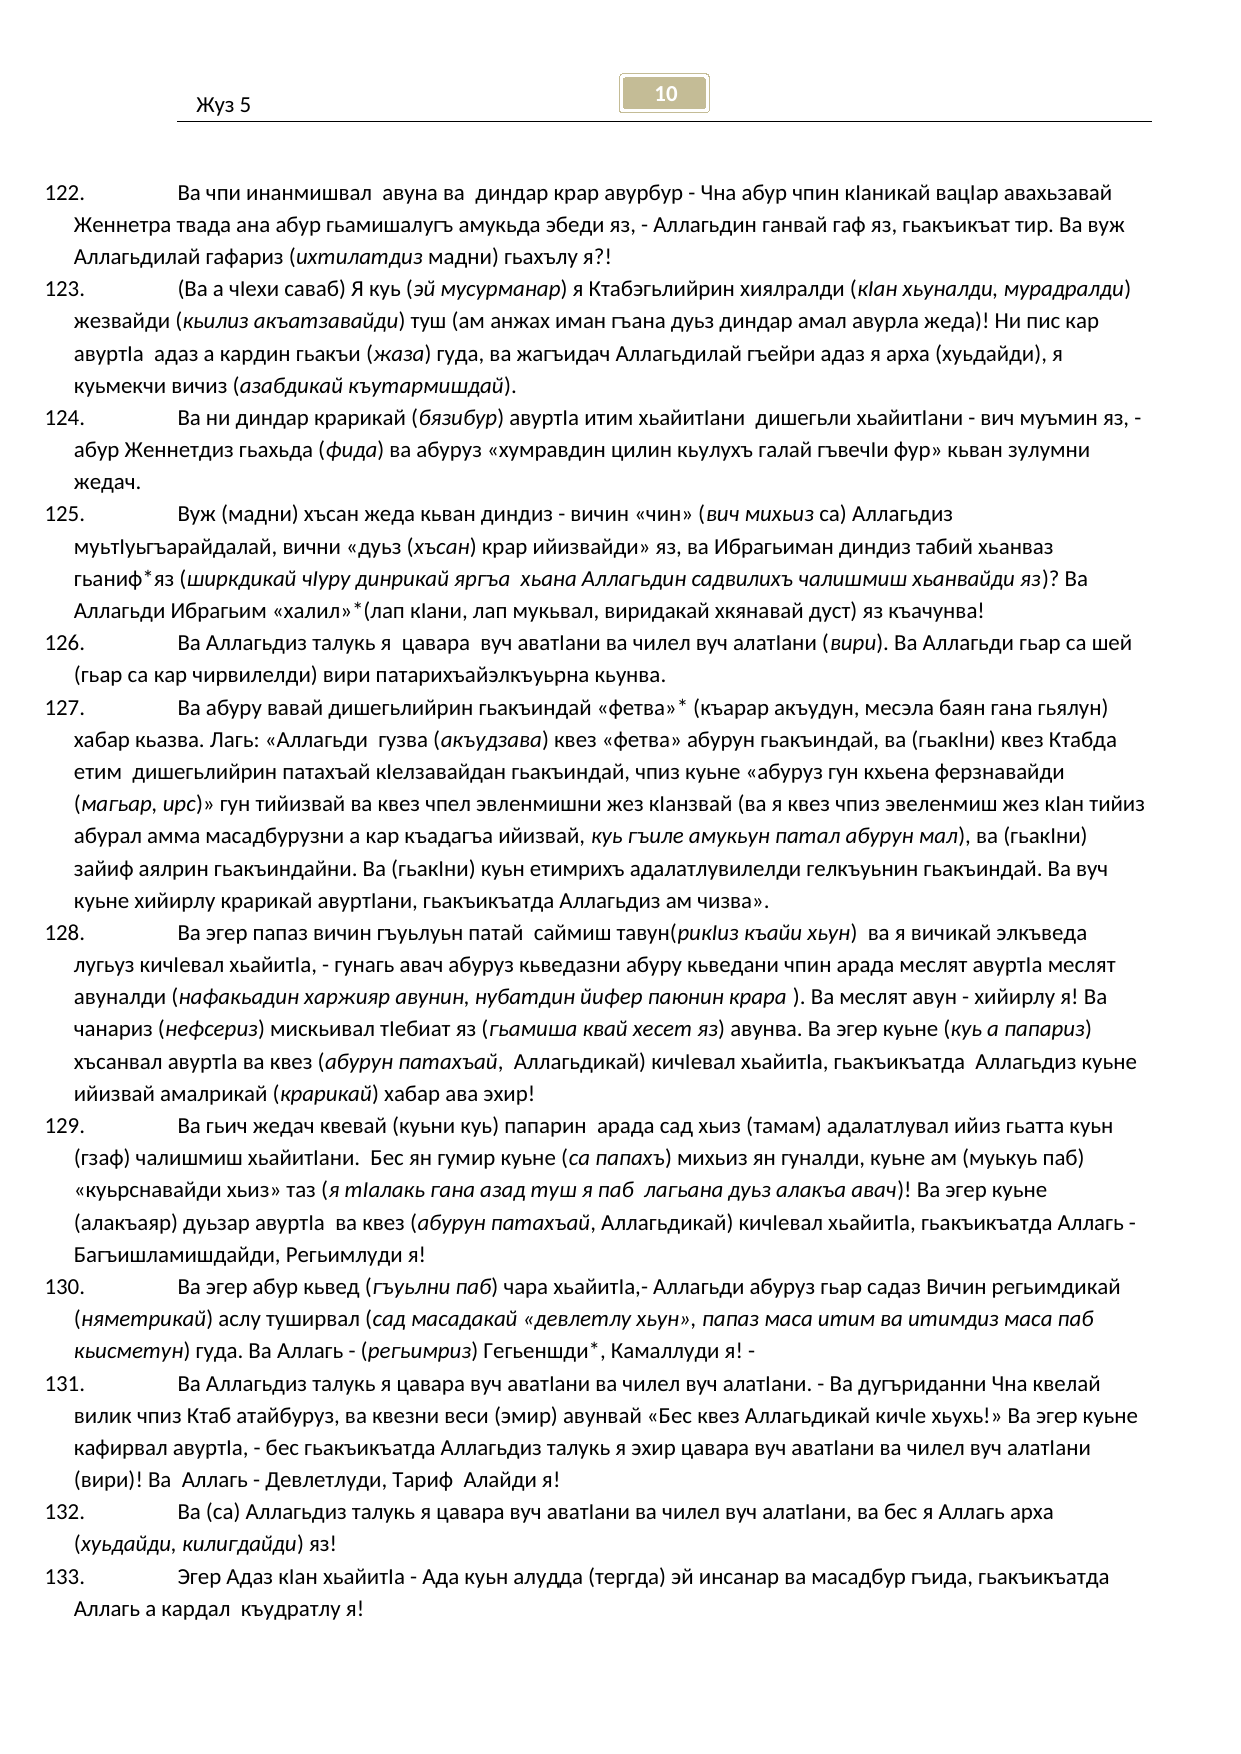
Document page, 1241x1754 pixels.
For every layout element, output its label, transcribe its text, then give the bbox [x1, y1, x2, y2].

list Ва Аллагьдиз талукь я цавара вуч аватIани ва чилел вуч алатIани (вири). Ва Аллагьди гьар са шей (гьар са кар чирвилелди) вири патарихъайэлкъуьрна кьунва. [44, 628, 1152, 688]
list Ва эгер папаз вичин гъуьлуьн патай саймиш тавун(рикIиз къайи хьун) ва я вичикай элкъведа лугьуз кичIевал хьайитIа, - гунагь авач абуруз кьведазни абуру кьведани чпин арада меслят авуртIа меслят авуналди (нафакьадин харжияр авунин, нубатдин йифер паюнин крара ). Ва меслят авун - хийирлу я! Ва чанариз (нефсериз) мискьивал тIебиат яз (гьамиша квай хесет яз) авунва. Ва эгер куьне (куь а папариз) хъсанвал авуртIа ва квез (абурун патахъай, Аллагьдикай) кичIевал хьайитIа, гьакъикъатда Аллагьдиз куьне ийизвай амалрикай (крарикай) хабар ава эхир! [44, 918, 1152, 1107]
list Ва ни диндар крарикай (бязибур) авуртIа итим хьайитIани дишегьли хьайитIани - вич муъмин яз, - абур Женнетдиз гьахьда (фида) ва абуруз «хумравдин цилин кьулухъ галай гъвечIи фур» кьван зулумни жедач. [44, 403, 1152, 495]
list Ва эгер абур кьвед (гъуьлни паб) чара хьайитIа,- Аллагьди абуруз гьар садаз Вичин регьимдикай (няметрикай) аслу туширвал (сад масадакай «девлетлу хьун», папаз маса итим ва итимдиз маса паб кьисметун) гуда. Ва Аллагь - (регьимриз) Гегьеншди*, Камаллуди я! - [44, 1272, 1152, 1364]
list Ва чпи инанмишвал авуна ва диндар крар авурбур - Чна абур чпин кIаникай вацIар авахьзавай Женнетра твада ана абур гьамишалугъ амукьда эбеди яз, - Аллагьдин ганвай гаф яз, гьакъикъат тир. Ва вуж Аллагьдилай гафариз (ихтилатдиз мадни) гьахълу я?! [44, 178, 1152, 270]
list Ва абуру вавай дишегьлийрин гьакъиндай «фетва»* (къарар акъудун, месэла баян гана гьялун) хабар кьазва. Лагь: «Аллагьди гузва (акъудзава) квез «фетва» абурун гьакъиндай, ва (гьакIни) квез Ктабда етим дишегьлийрин патахъай кIелзавайдан гьакъиндай, чпиз куьне «абуруз гун кхьена ферзнавайди (магьар, ирс)» гун тийизвай ва квез чпел эвленмишни жез кIанзвай (ва я квез чпиз эвеленмиш жез кIан тийиз абурал амма масадбурузни а кар къадагъа ийизвай, куь гъиле амукьун патал абурун мал), ва (гьакIни) зайиф аялрин гьакъиндайни. Ва (гьакIни) куьн етимрихъ адалатлувилелди гелкъуьнин гьакъиндай. Ва вуч куьне хийирлу крарикай авуртIани, гьакъикъатда Аллагьдиз ам чизва». [44, 693, 1152, 914]
list Ва гьич жедач квевай (куьни куь) папарин арада сад хьиз (тамам) адалатлувал ийиз гьатта куьн (гзаф) чалишмиш хьайитIани. Бес ян гумир куьне (са папахъ) михьиз ян гуналди, куьне ам (муькуь паб) «куьрснавайди хьиз» таз (я тIалакь гана азад туш я паб лагьана дуьз алакъа авач)! Ва эгер куьне (алакъаяр) дуьзар авуртIа ва квез (абурун патахъай, Аллагьдикай) кичIевал хьайитIа, гьакъикъатда Аллагь - Багъишламишдайди, Регьимлуди я! [44, 1111, 1152, 1268]
list Эгер Адаз кIан хьайитIа - Ада куьн алудда (тергда) эй инсанар ва масадбур гъида, гьакъикъатда Аллагь а кардал къудратлу я! [44, 1562, 1152, 1622]
list Ва (са) Аллагьдиз талукь я цавара вуч аватIани ва чилел вуч алатIани, ва бес я Аллагь арха (хуьдайди, килигдайди) яз! [44, 1497, 1152, 1558]
list Вуж (мадни) хъсан жеда кьван диндиз - вичин «чин» (вич михьиз са) Аллагьдиз муьтIуьгъарайдалай, вични «дуьз (хъсан) крар ийизвайди» яз, ва Ибрагьиман диндиз табий хьанваз гьаниф*яз (ширкдикай чIуру динрикай яргъа хьана Аллагьдин садвилихъ чалишмиш хьанвайди яз)? Ва Аллагьди Ибрагьим «халил»*(лап кIани, лап мукьвал, виридакай хкянавай дуст) яз къачунва! [44, 499, 1152, 624]
list (Ва а чIехи саваб) Я куь (эй мусурманар) я Ктабэгьлийрин хиялралди (кIан хьуналди, мурадралди) жезвайди (кьилиз акъатзавайди) туш (ам анжах иман гъана дуьз диндар амал авурла жеда)! Ни пис кар авуртIа адаз а кардин гьакъи (жаза) гуда, ва жагъидач Аллагьдилай гъейри адаз я арха (хуьдайди), я куьмекчи вичиз (азабдикай къутармишдай). [44, 274, 1152, 399]
list Ва Аллагьдиз талукь я цавара вуч аватIани ва чилел вуч алатIани. - Ва дугъриданни Чна квелай вилик чпиз Ктаб атайбуруз, ва квезни веси (эмир) авунвай «Бес квез Аллагьдикай кичIе хьухь!» Ва эгер куьне кафирвал авуртIа, - бес гьакъикъатда Аллагьдиз талукь я эхир цавара вуч аватIани ва чилел вуч алатIани (вири)! Ва Аллагь - Девлетлуди, Тариф Алайди я! [44, 1369, 1152, 1493]
